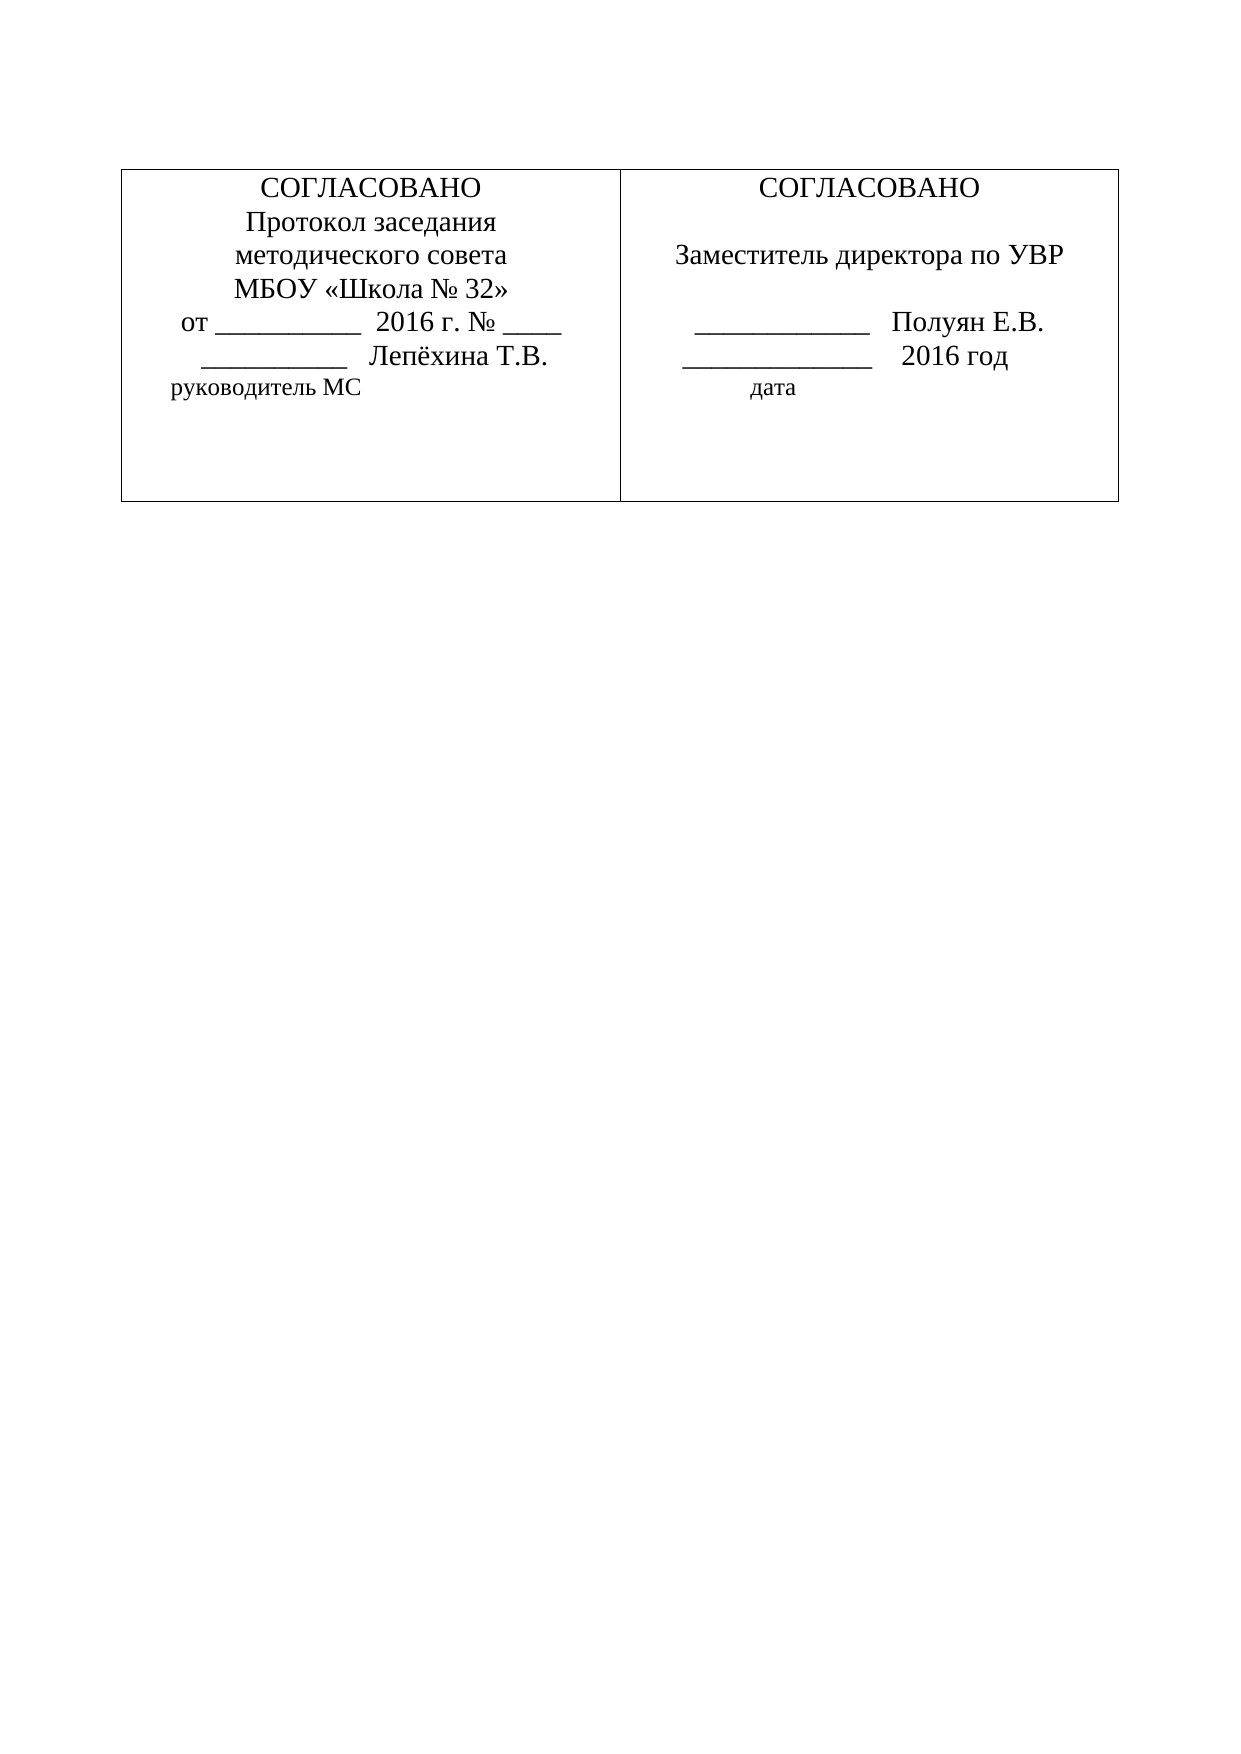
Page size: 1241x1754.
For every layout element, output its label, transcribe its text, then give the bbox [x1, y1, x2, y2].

table_header СОГЛАСОВАНО Заместитель директора по УВР ____________ Полуян Е.В. _____________ 2016 год дата [621, 170, 1118, 501]
table_header СОГЛАСОВАНО Протокол заседания методического совета МБОУ «Школа № 32» от __________ 2016 г. № ____ __________ Лепёхина Т.В. руководитель МС [122, 170, 620, 501]
